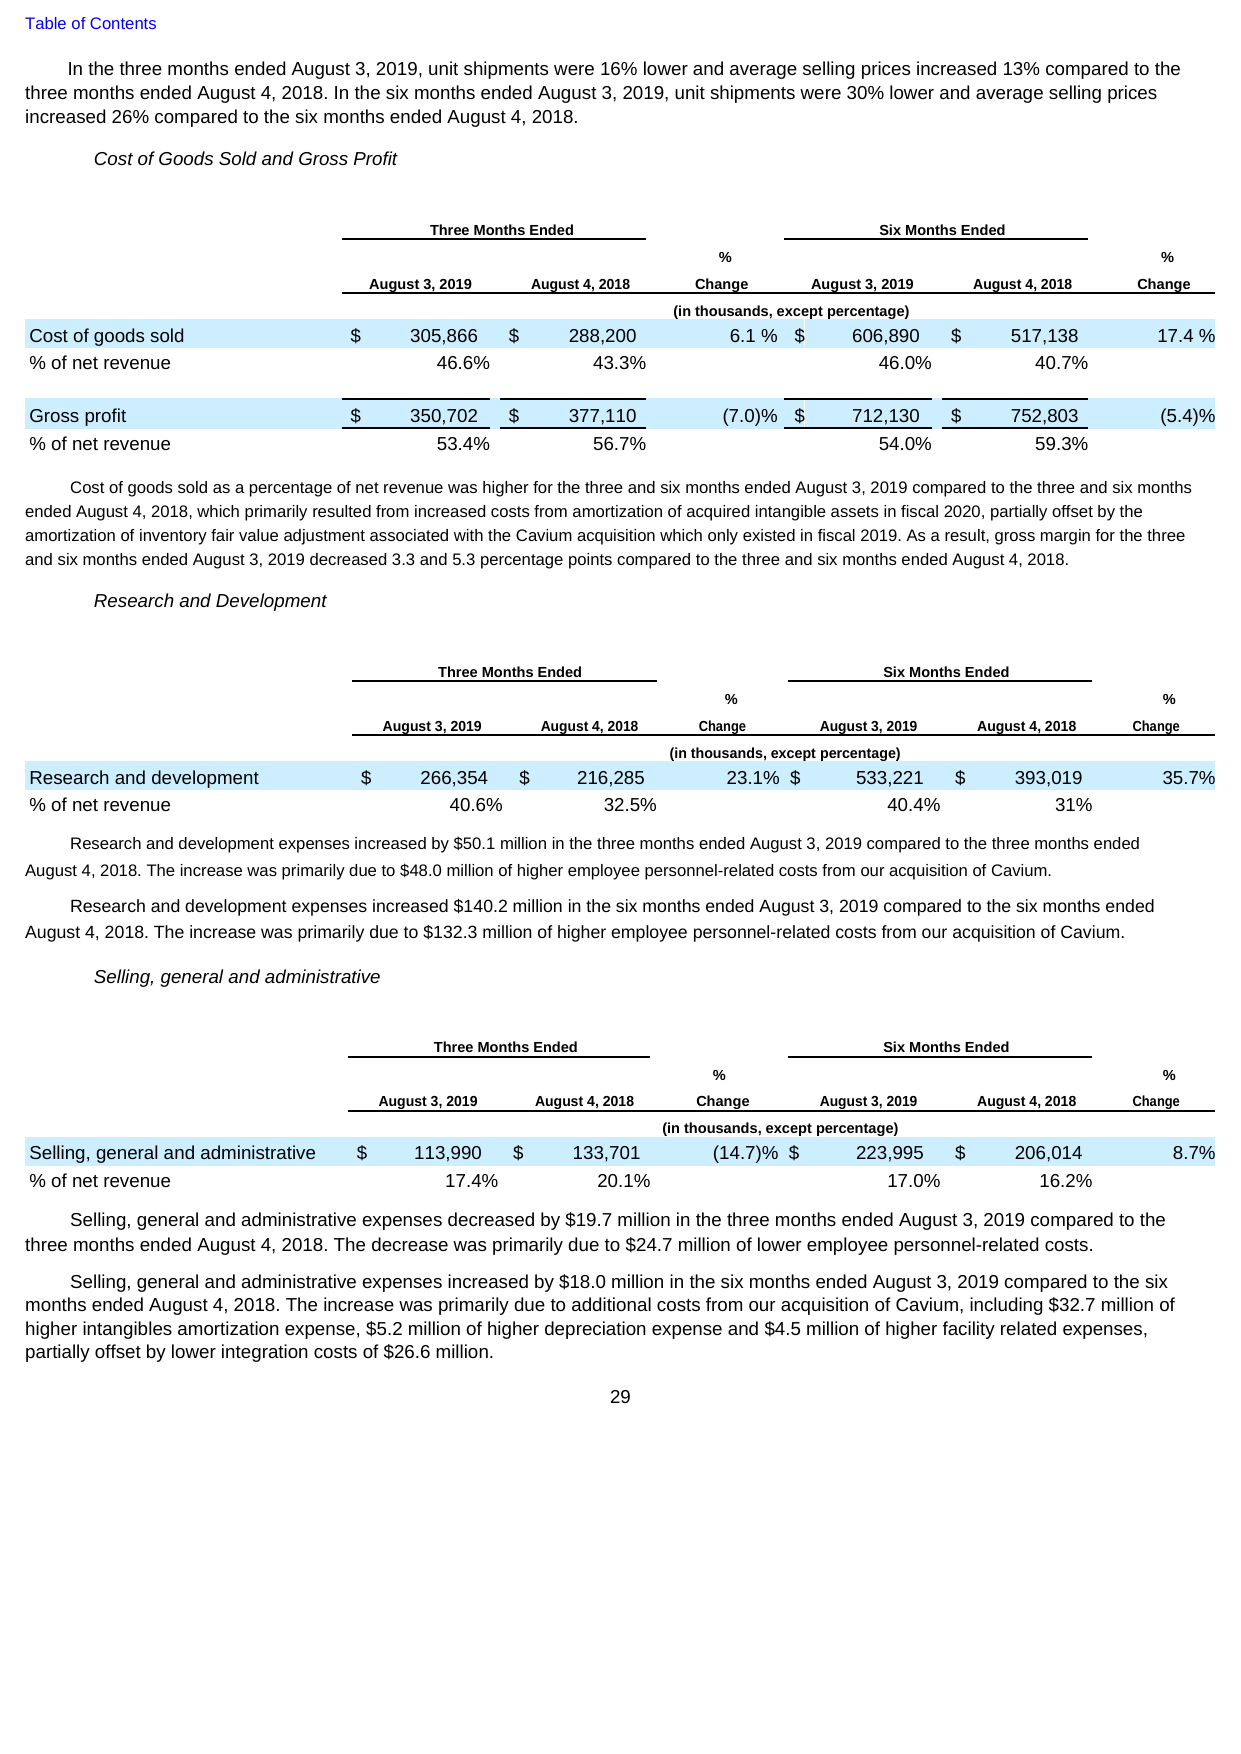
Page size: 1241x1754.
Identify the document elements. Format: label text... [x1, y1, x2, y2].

text Table of Contents [25, 13, 1215, 33]
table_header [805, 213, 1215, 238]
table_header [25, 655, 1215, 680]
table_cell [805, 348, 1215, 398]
text Research and development expenses increased $140.2 million in the six months ended August 3, 2019 compared to the six months ended August 4, 2018. The increase was primarily due to $132.3 million of higher employee personnel-related costs from our acquisition of Cavium. [25, 895, 1178, 942]
text Selling, general and administrative expenses increased by $18.0 million in the six months ended August 3, 2019 compared to the six months ended August 4, 2018. The increase was primarily due to additional costs from our acquisition of Cavium, including $32.7 million of higher intangibles amortization expense, $5.2 million of higher depreciation expense and $4.5 million of higher facility related expenses, partially offset by lower integration costs of $26.6 million. [25, 1271, 1215, 1362]
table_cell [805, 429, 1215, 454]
text Research and Development [94, 590, 1215, 612]
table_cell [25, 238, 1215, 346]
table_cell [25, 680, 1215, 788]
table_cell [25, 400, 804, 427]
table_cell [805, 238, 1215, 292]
text Cost of Goods Sold and Gross Profit [94, 148, 1215, 169]
text Selling, general and administrative [94, 966, 1215, 987]
text Selling, general and administrative expenses decreased by $19.7 million in the three months ended August 3, 2019 compared to the three months ended August 4, 2018. The decrease was primarily due to $24.7 million of lower employee personnel-related costs. [25, 1209, 1209, 1256]
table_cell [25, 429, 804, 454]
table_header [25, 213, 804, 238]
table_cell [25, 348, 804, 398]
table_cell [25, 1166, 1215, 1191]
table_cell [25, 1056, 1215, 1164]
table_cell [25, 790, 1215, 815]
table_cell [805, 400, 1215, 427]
text 29 [25, 1386, 1215, 1408]
text Research and development expenses increased by $50.1 million in the three months ended August 3, 2019 compared to the three months ended August 4, 2018. The increase was primarily due to $48.0 million of higher employee personnel-related costs from our acquisition of Cavium. [25, 834, 1147, 880]
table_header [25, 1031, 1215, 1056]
text In the three months ended August 3, 2019, unit shipments were 16% lower and average selling prices increased 13% compared to the three months ended August 4, 2018. In the six months ended August 3, 2019, unit shipments were 30% lower and average selling prices increased 26% compared to the six months ended August 4, 2018. [25, 58, 1211, 127]
text Cost of goods sold as a percentage of net revenue was higher for the three and six months ended August 3, 2019 compared to the three and six months ended August 4, 2018, which primarily resulted from increased costs from amortization of acquired intangible assets in fiscal 2020, partially offset by the amortization of inventory fair value adjustment associated with the Cavium acquisition which only existed in fiscal 2019. As a result, gross margin for the three and six months ended August 3, 2019 decreased 3.3 and 5.3 percentage points compared to the three and six months ended August 4, 2018. [25, 478, 1199, 569]
